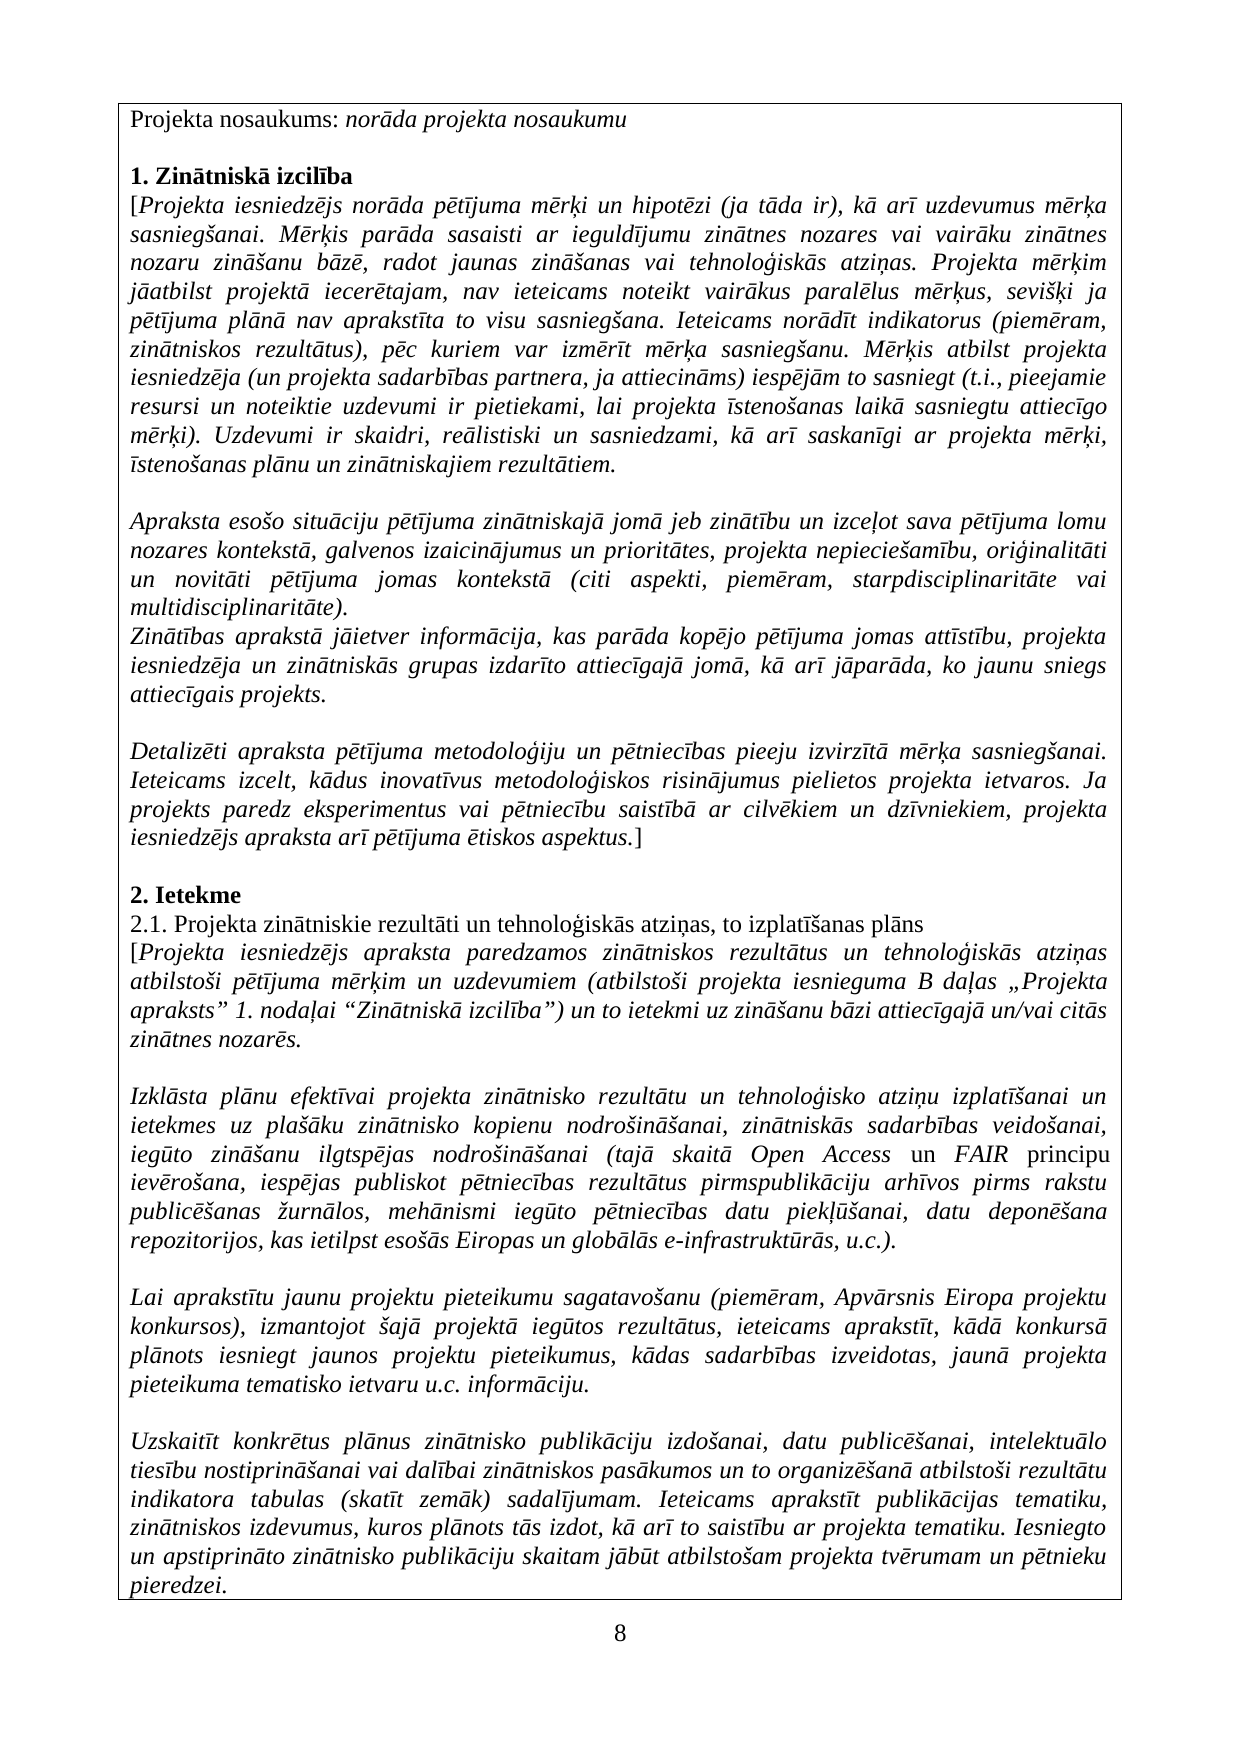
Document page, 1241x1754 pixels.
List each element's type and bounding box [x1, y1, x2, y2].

table_header [119, 104, 1121, 1599]
